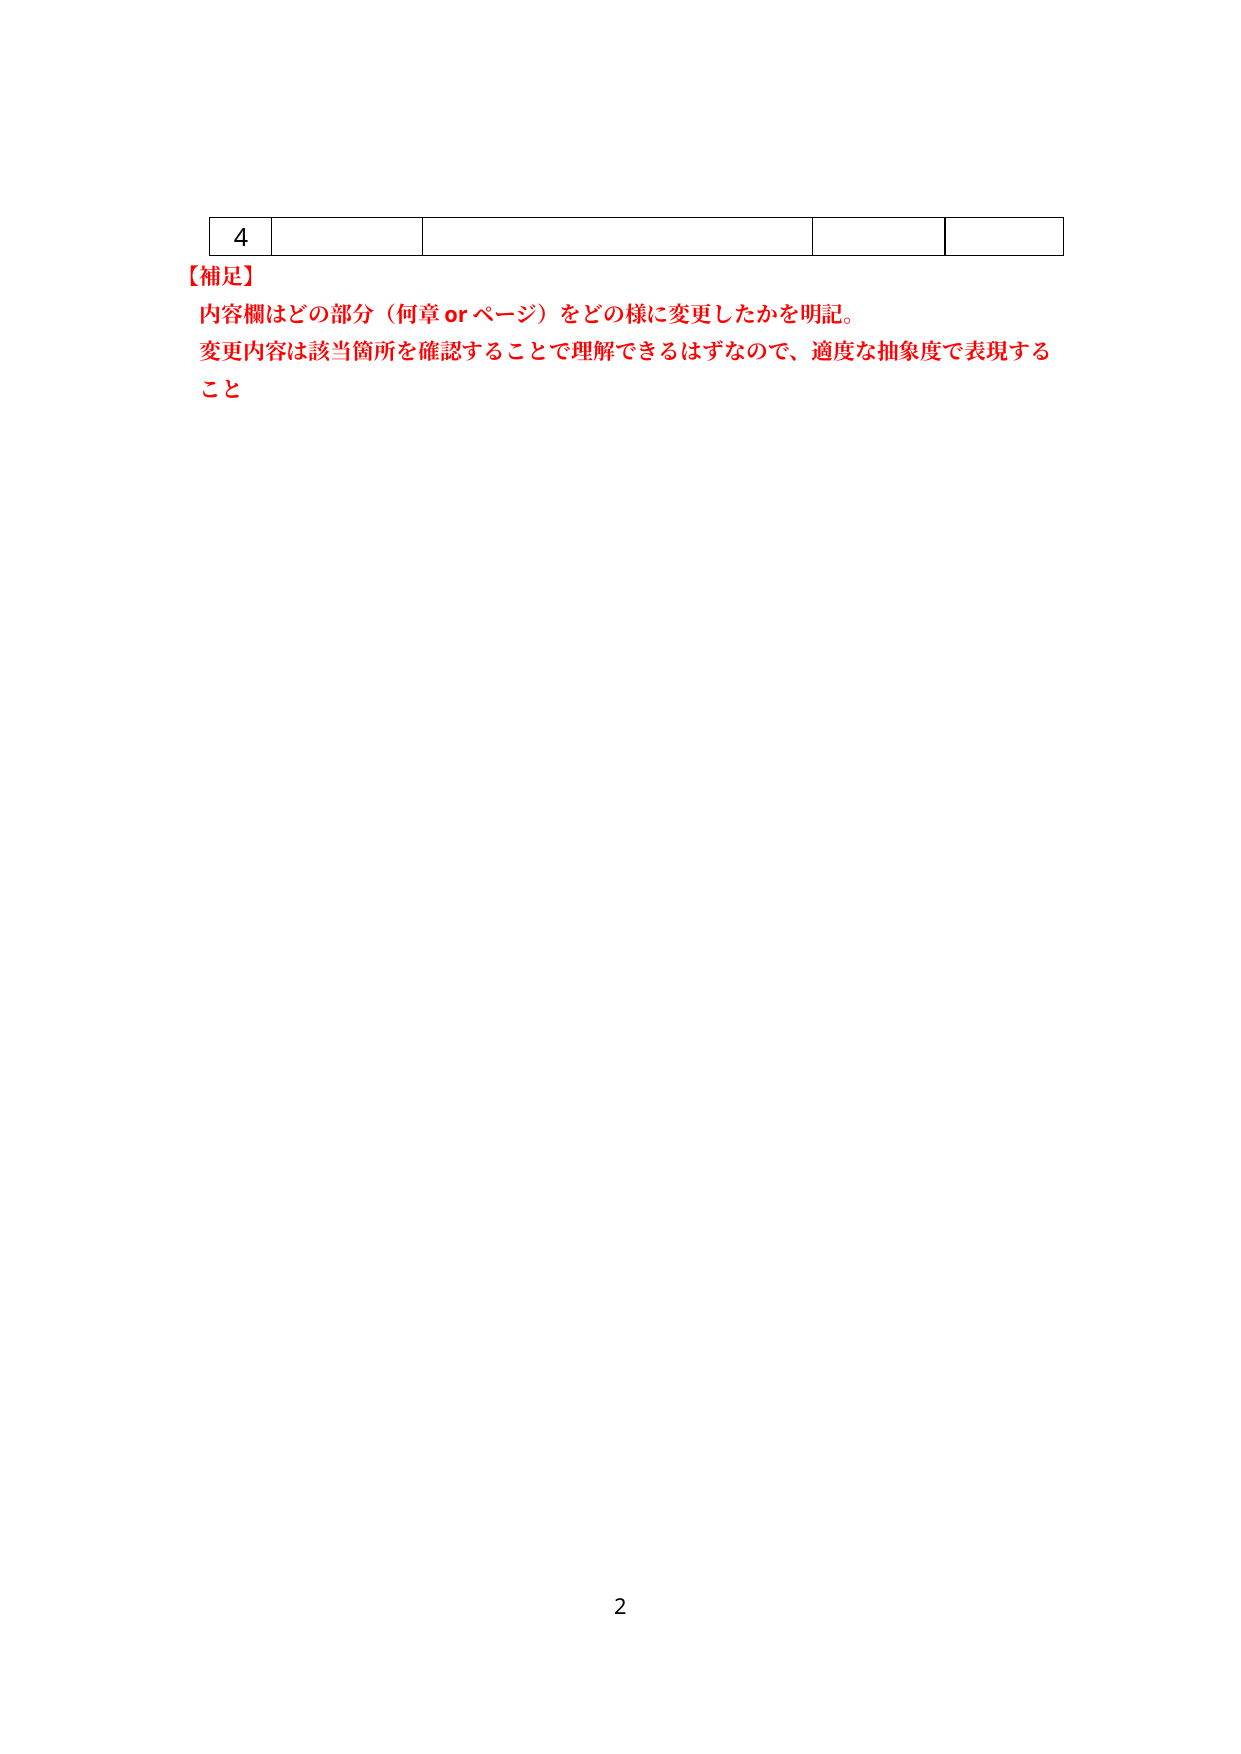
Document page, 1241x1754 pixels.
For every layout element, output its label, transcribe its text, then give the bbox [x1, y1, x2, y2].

table_cell [423, 218, 812, 255]
text 【補足】 内容欄はどの部分（何章orページ）をどの様に変更したかを明記。 変更内容は該当箇所を確認することで理解できるはずなので、適度な抽象度で表現すること [177, 256, 1063, 406]
table_cell [946, 218, 1063, 255]
table_cell [813, 218, 944, 255]
table_cell 4 [210, 218, 271, 255]
table_cell [272, 218, 422, 255]
